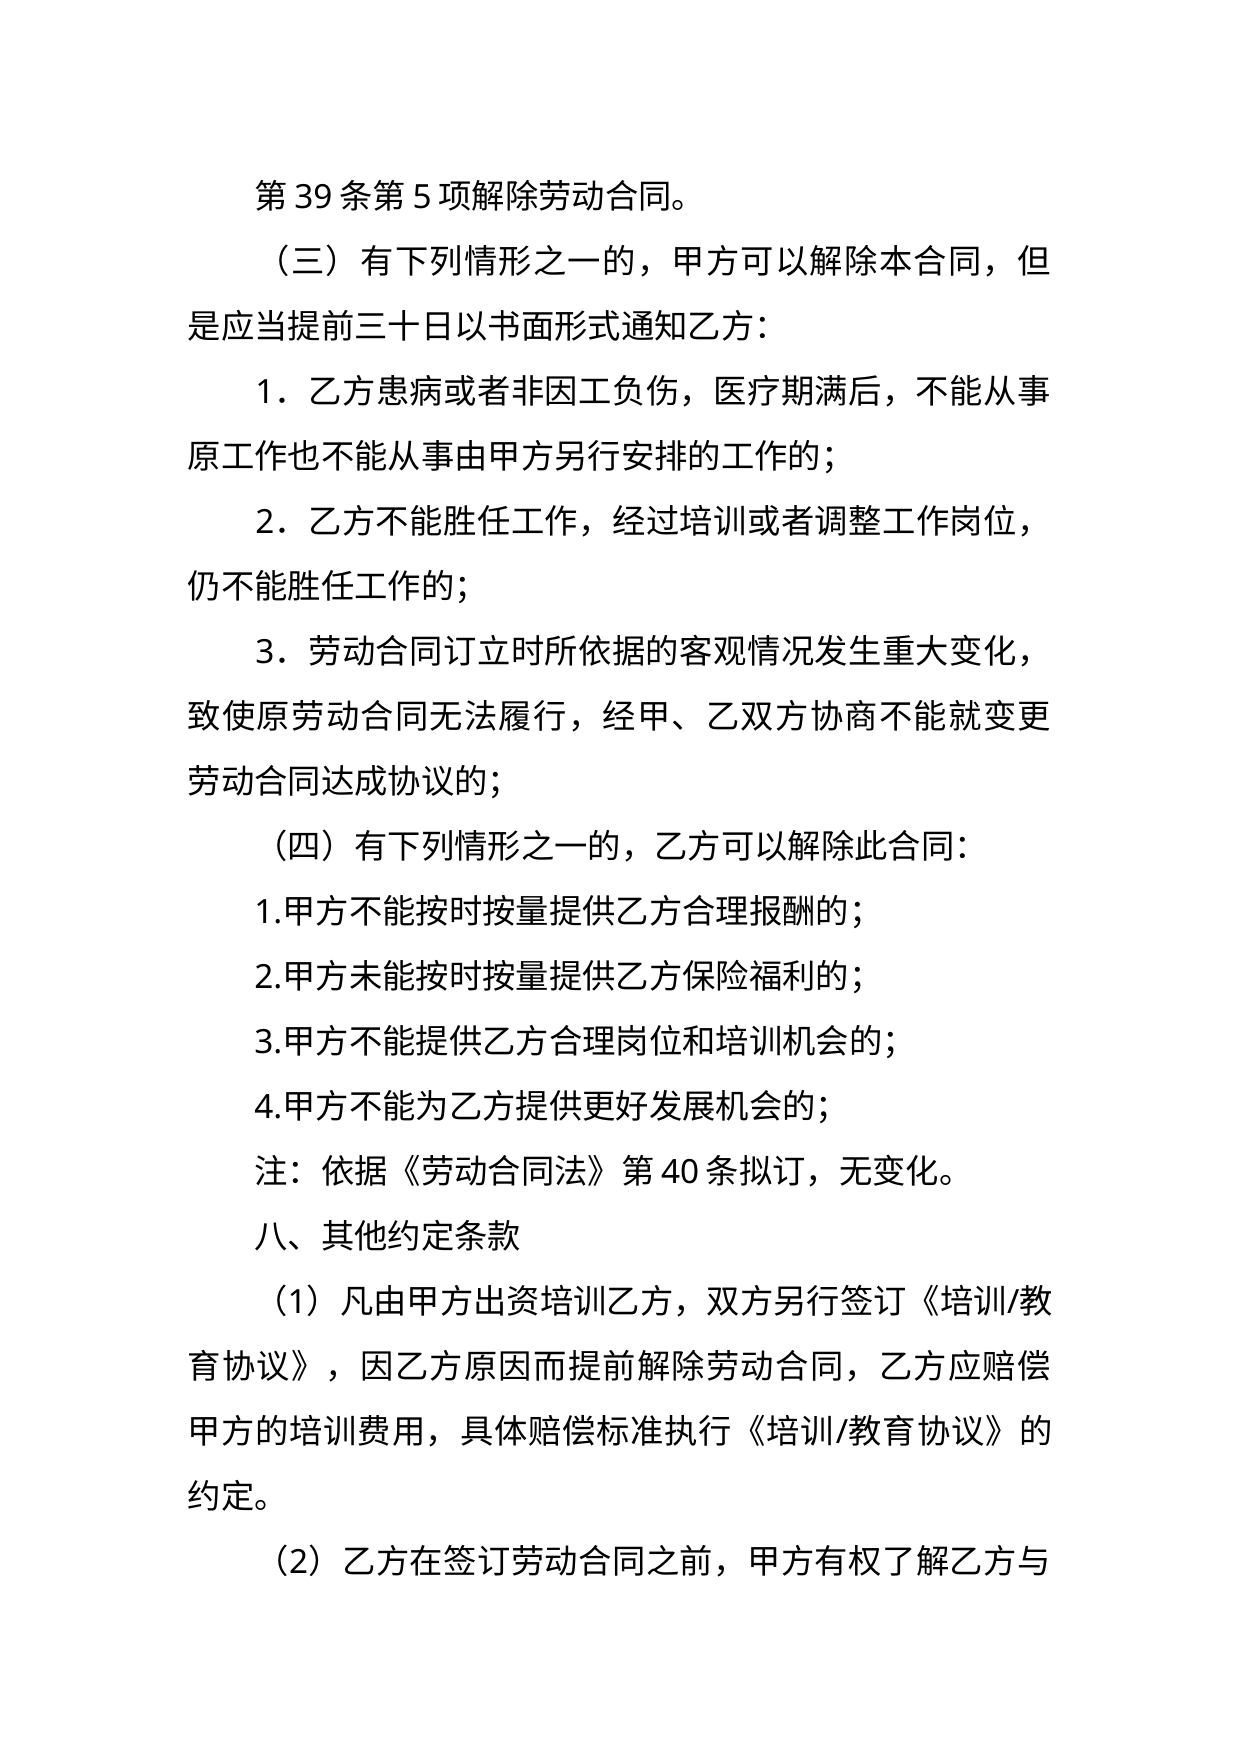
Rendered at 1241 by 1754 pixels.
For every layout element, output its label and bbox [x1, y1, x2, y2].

text [187, 162, 1053, 1592]
